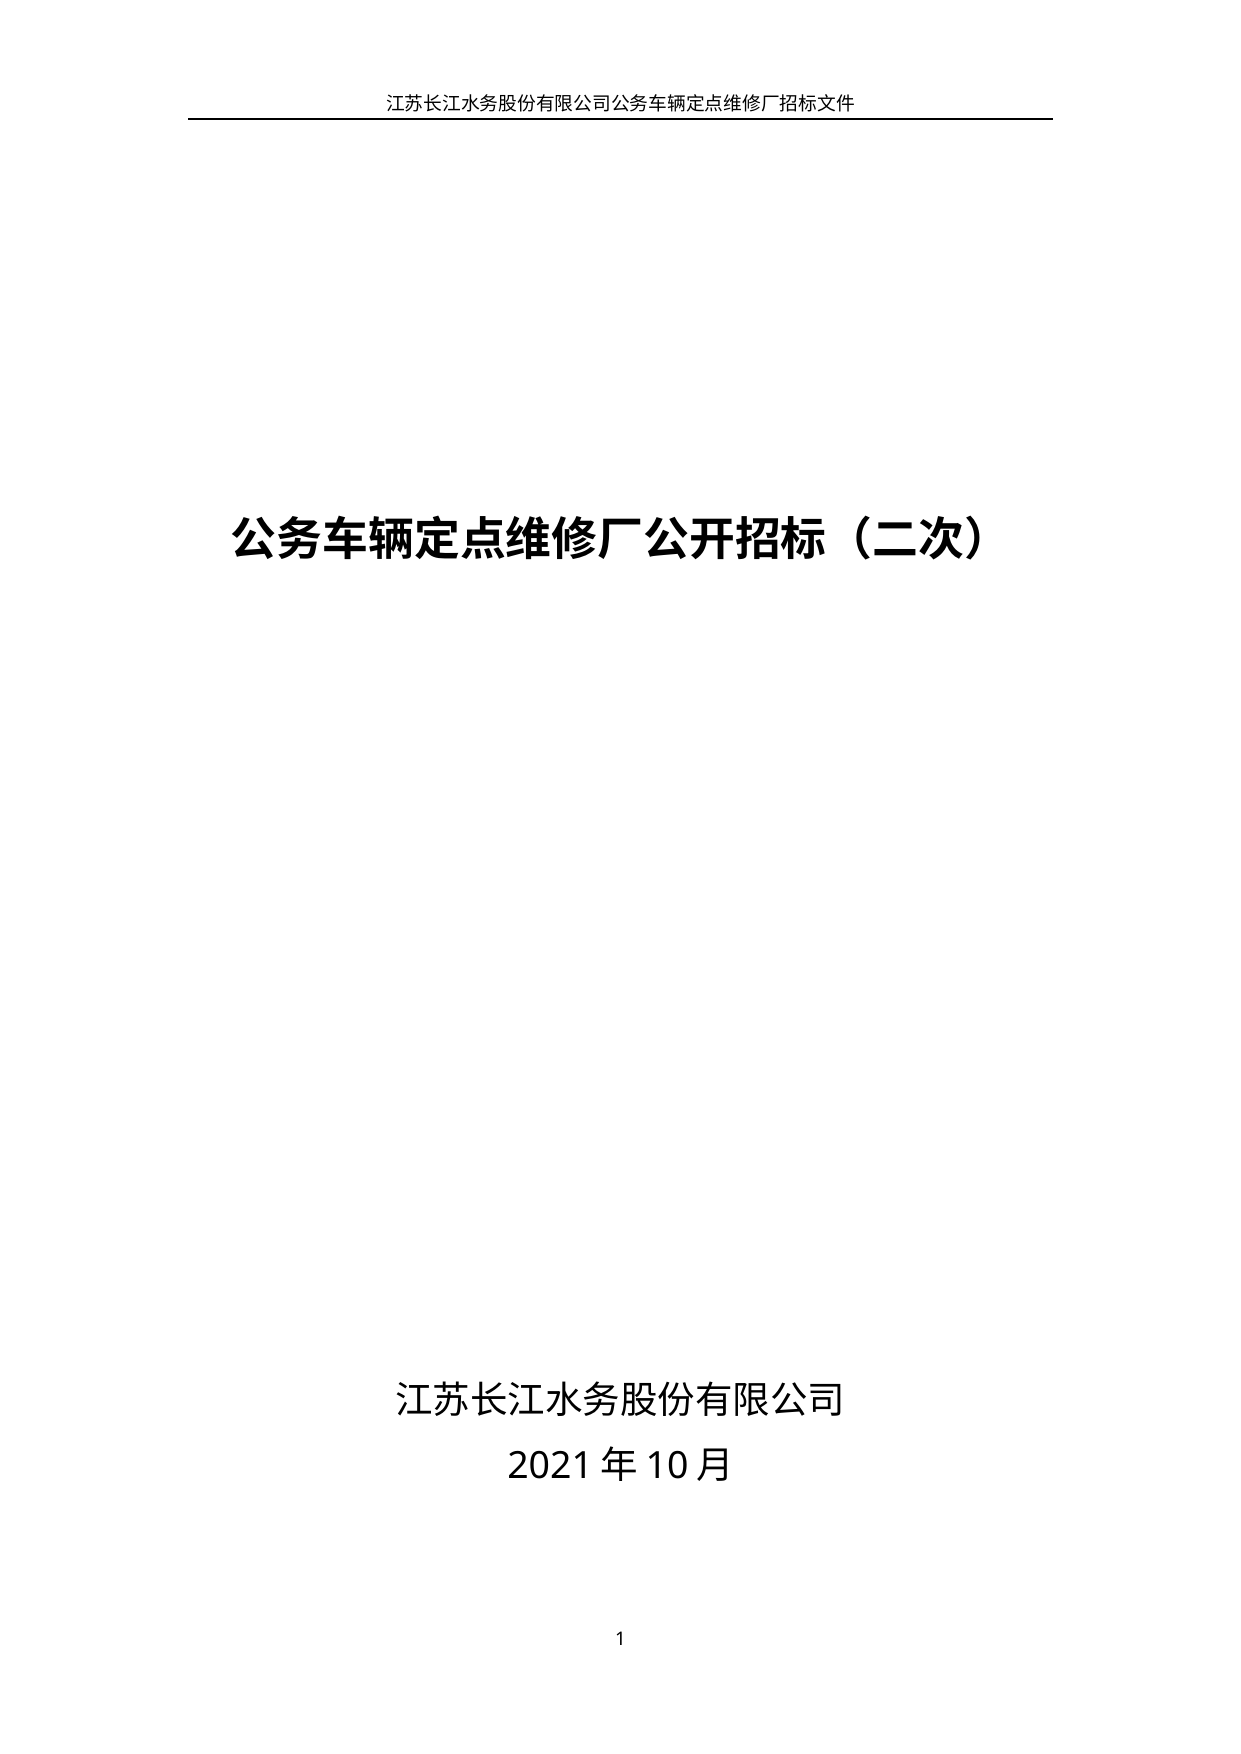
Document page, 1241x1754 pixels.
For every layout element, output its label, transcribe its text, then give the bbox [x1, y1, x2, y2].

text 公务车辆定点维修厂公开招标（二次） [187, 487, 1053, 584]
text 2021年10月 [187, 1429, 1053, 1494]
text 江苏长江水务股份有限公司 [187, 1364, 1053, 1429]
